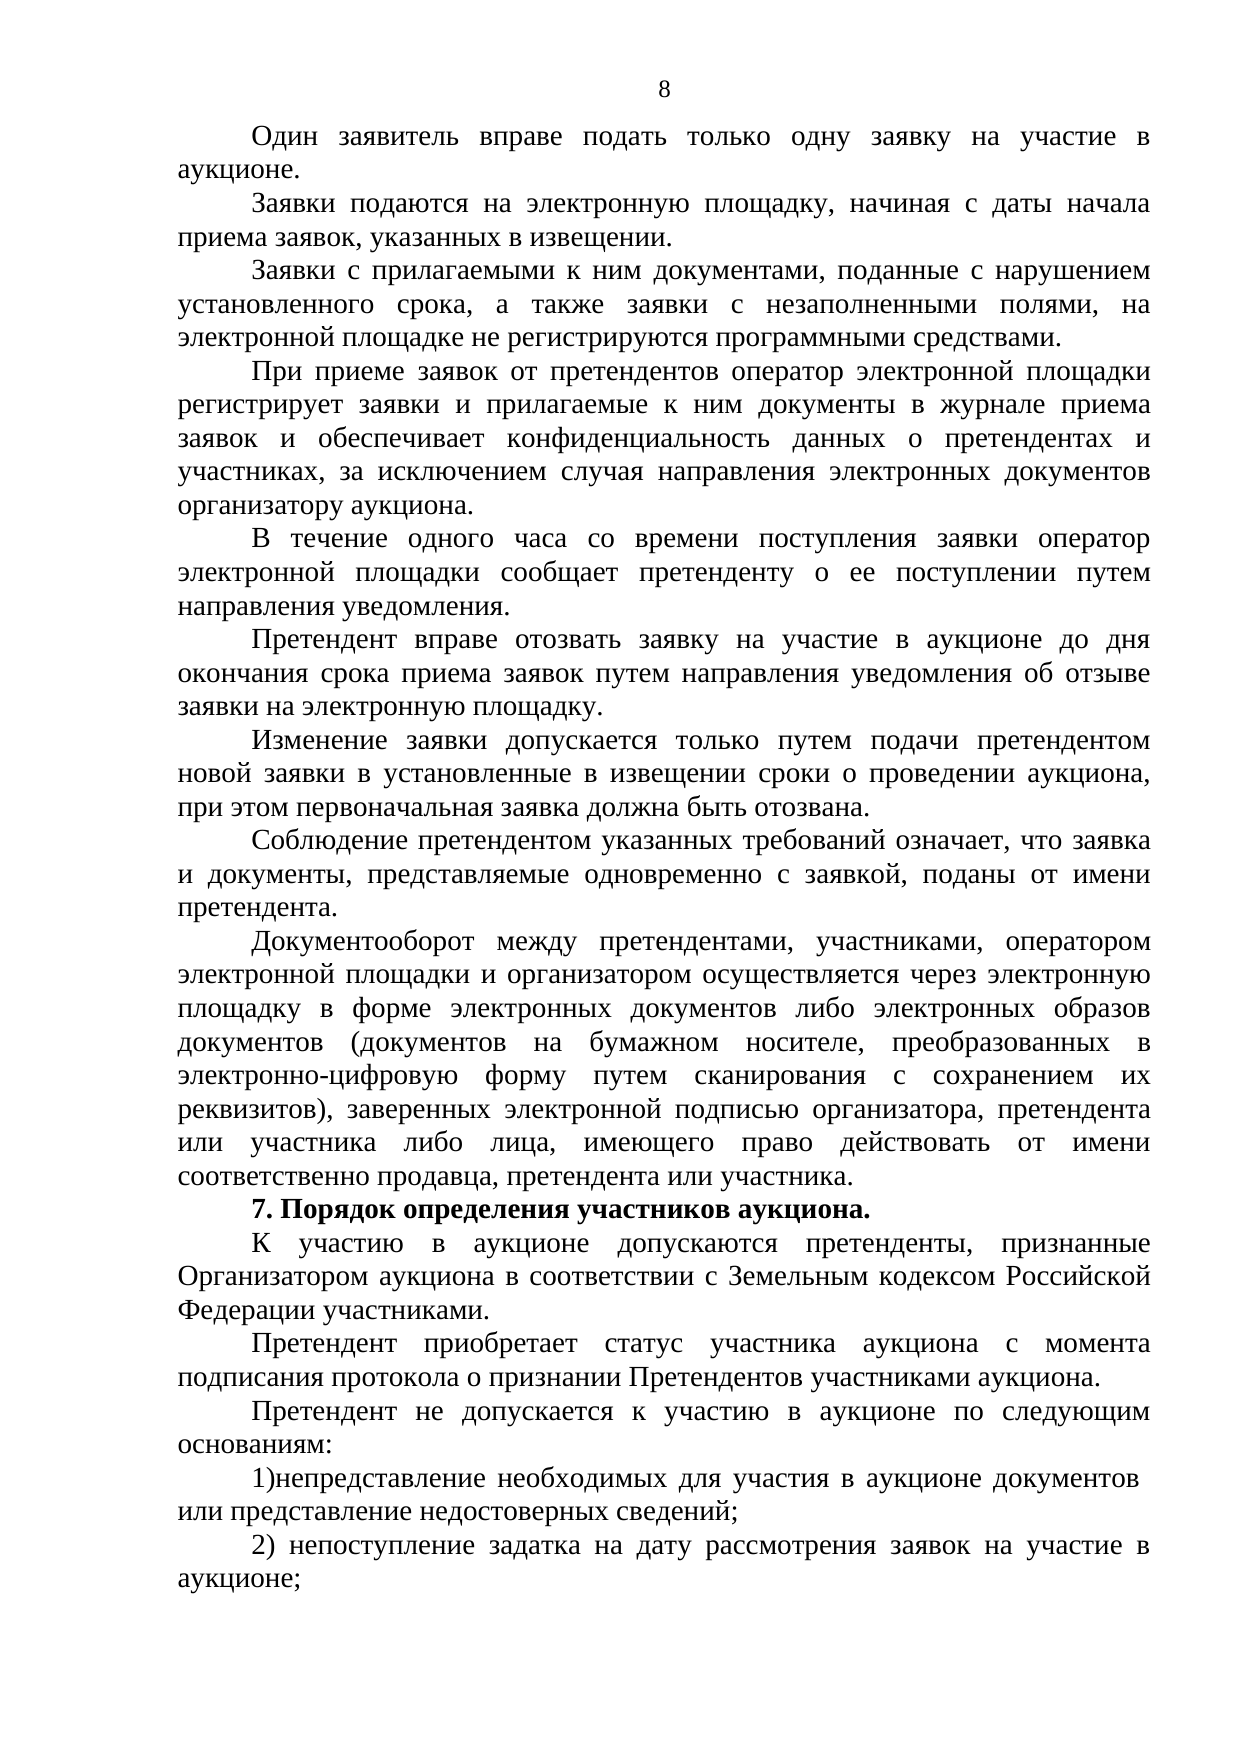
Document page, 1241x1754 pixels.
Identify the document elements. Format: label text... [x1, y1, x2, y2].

text Документооборот между претендентами, участниками, оператором электронной площадки и организатором осуществляется через электронную площадку в форме электронных документов либо электронных образов документов (документов на бумажном носителе, преобразованных в электронно-цифровую форму путем сканирования с сохранением их реквизитов), заверенных электронной подписью организатора, претендента или участника либо лица, имеющего право действовать от имени соответственно продавца, претендента или участника. [177, 923, 1152, 1191]
text 1)непредставление необходимых для участия в аукционе документов или представление недостоверных сведений; [177, 1460, 1152, 1527]
text Заявки подаются на электронную площадку, начиная с даты начала приема заявок, указанных в извещении. [177, 185, 1152, 252]
text В течение одного часа со времени поступления заявки оператор электронной площадки сообщает претенденту о ее поступлении путем направления уведомления. [177, 521, 1152, 621]
text Соблюдение претендентом указанных требований означает, что заявка и документы, представляемые одновременно с заявкой, поданы от имени претендента. [177, 822, 1152, 923]
text Претендент вправе отозвать заявку на участие в аукционе до дня окончания срока приема заявок путем направления уведомления об отзыве заявки на электронную площадку. [177, 621, 1152, 722]
text 7. Порядок определения участников аукциона. [177, 1191, 1152, 1225]
text При приеме заявок от претендентов оператор электронной площадки регистрирует заявки и прилагаемые к ним документы в журнале приема заявок и обеспечивает конфиденциальность данных о претендентах и участниках, за исключением случая направления электронных документов организатору аукциона. [177, 353, 1152, 521]
text 2) непоступление задатка на дату рассмотрения заявок на участие в аукционе; [177, 1527, 1152, 1594]
text К участию в аукционе допускаются претенденты, признанные Организатором аукциона в соответствии с Земельным кодексом Российской Федерации участниками. [177, 1225, 1152, 1326]
text Один заявитель вправе подать только одну заявку на участие в аукционе. [177, 118, 1152, 185]
text Изменение заявки допускается только путем подачи претендентом новой заявки в установленные в извещении сроки о проведении аукциона, при этом первоначальная заявка должна быть отозвана. [177, 722, 1152, 822]
text Претендент не допускается к участию в аукционе по следующим основаниям: [177, 1393, 1152, 1460]
text Заявки с прилагаемыми к ним документами, поданные с нарушением установленного срока, а также заявки с незаполненными полями, на электронной площадке не регистрируются программными средствами. [177, 252, 1152, 353]
text Претендент приобретает статус участника аукциона с момента подписания протокола о признании Претендентов участниками аукциона. [177, 1326, 1152, 1393]
